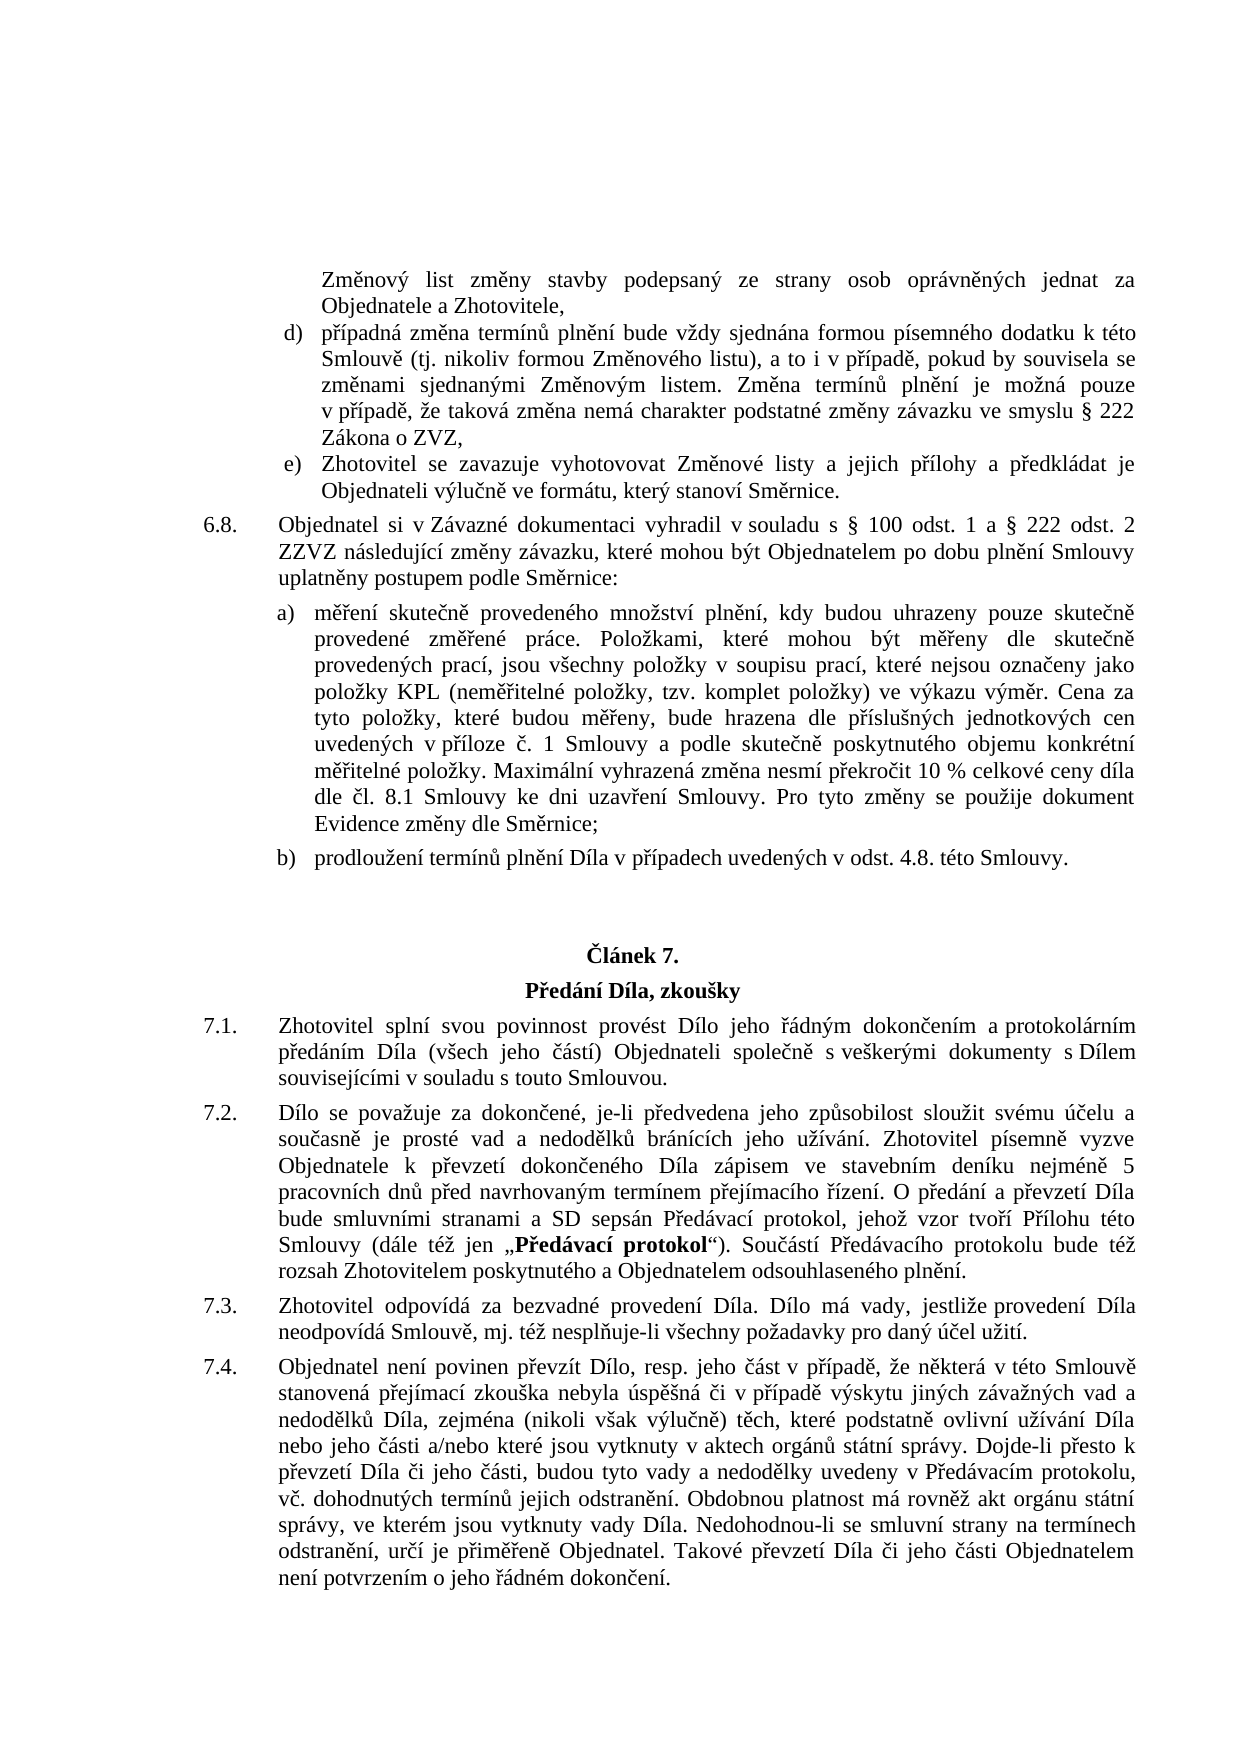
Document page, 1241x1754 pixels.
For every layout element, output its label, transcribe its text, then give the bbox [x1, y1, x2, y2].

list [284, 266, 1136, 318]
list Zhotovitel se zavazuje vyhotovovat Změnové listy a jejich přílohy a předkládat je Objednateli výlučně ve formátu, který stanoví Směrnice. [284, 450, 1136, 503]
list měření skutečně provedeného množství plnění, kdy budou uhrazeny pouze skutečně provedené změřené práce. Položkami, které mohou být měřeny dle skutečně provedených prací, jsou všechny položky v soupisu prací, které nejsou označeny jako položky KPL (neměřitelné položky, tzv. komplet položky) ve výkazu výměr. Cena za tyto položky, které budou měřeny, bude hrazena dle příslušných jednotkových cen uvedených v příloze č. 1 Smlouvy a podle skutečně poskytnutého objemu konkrétní měřitelné položky. Maximální vyhrazená změna nesmí překročit 10 % celkové ceny díla dle čl. 8.1 Smlouvy ke dni uzavření Smlouvy. Pro tyto změny se použije dokument Evidence změny dle Směrnice; [277, 599, 1136, 836]
text Objednatel není povinen převzít Dílo, resp. jeho část v případě, že některá v této Smlouvě stanovená přejímací zkouška nebyla úspěšná či v případě výskytu jiných závažných vad a nedodělků Díla, zejména (nikoli však výlučně) těch, které podstatně ovlivní užívání Díla nebo jeho části a/nebo které jsou vytknuty v aktech orgánů státní správy. Dojde-li přesto k převzetí Díla či jeho části, budou tyto vady a nedodělky uvedeny v Předávacím protokolu, vč. dohodnutých termínů jejich odstranění. Obdobnou platnost má rovněž akt orgánu státní správy, ve kterém jsou vytknuty vady Díla. Nedohodnou-li se smluvní strany na termínech odstranění, určí je přiměřeně Objednatel. Takové převzetí Díla či jeho části Objednatelem není potvrzením o jeho řádném dokončení. [203, 1353, 1136, 1590]
text Dílo se považuje za dokončené, je-li předvedena jeho způsobilost sloužit svému účelu a současně je prosté vad a nedodělků bránících jeho užívání. Zhotovitel písemně vyzve Objednatele k převzetí dokončeného Díla zápisem ve stavebním deníku nejméně 5 pracovních dnů před navrhovaným termínem přejímacího řízení. O předání a převzetí Díla bude smluvními stranami a SD sepsán Předávací protokol, jehož vzor tvoří Přílohu této Smlouvy (dále též jen „Předávací protokol“). Součástí Předávacího protokolu bude též rozsah Zhotovitelem poskytnutého a Objednatelem odsouhlaseného plnění. [203, 1099, 1136, 1284]
list případná změna termínů plnění bude vždy sjednána formou písemného dodatku k této Smlouvě (tj. nikoliv formou Změnového listu), a to i v případě, pokud by souvisela se změnami sjednanými Změnovým listem. Změna termínů plnění je možná pouze v případě, že taková změna nemá charakter podstatné změny závazku ve smyslu § 222 Zákona o ZVZ, [284, 318, 1136, 450]
text Zhotovitel odpovídá za bezvadné provedení Díla. Dílo má vady, jestliže provedení Díla neodpovídá Smlouvě, mj. též nesplňuje-li všechny požadavky pro daný účel užití. [203, 1292, 1136, 1345]
text Předání Díla, zkoušky [129, 977, 1136, 1003]
text Objednatel si v Závazné dokumentaci vyhradil v souladu s § 100 odst. 1 a § 222 odst. 2 ZZVZ následující změny závazku, které mohou být Objednatelem po dobu plnění Smlouvy uplatněny postupem podle Směrnice: [203, 511, 1136, 590]
list prodloužení termínů plnění Díla v případech uvedených v odst. 4.8. této Smlouvy. [277, 844, 1136, 871]
text Zhotovitel splní svou povinnost provést Dílo jeho řádným dokončením a protokolárním předáním Díla (všech jeho částí) Objednateli společně s veškerými dokumenty s Dílem souvisejícími v souladu s touto Smlouvou. [203, 1012, 1136, 1091]
